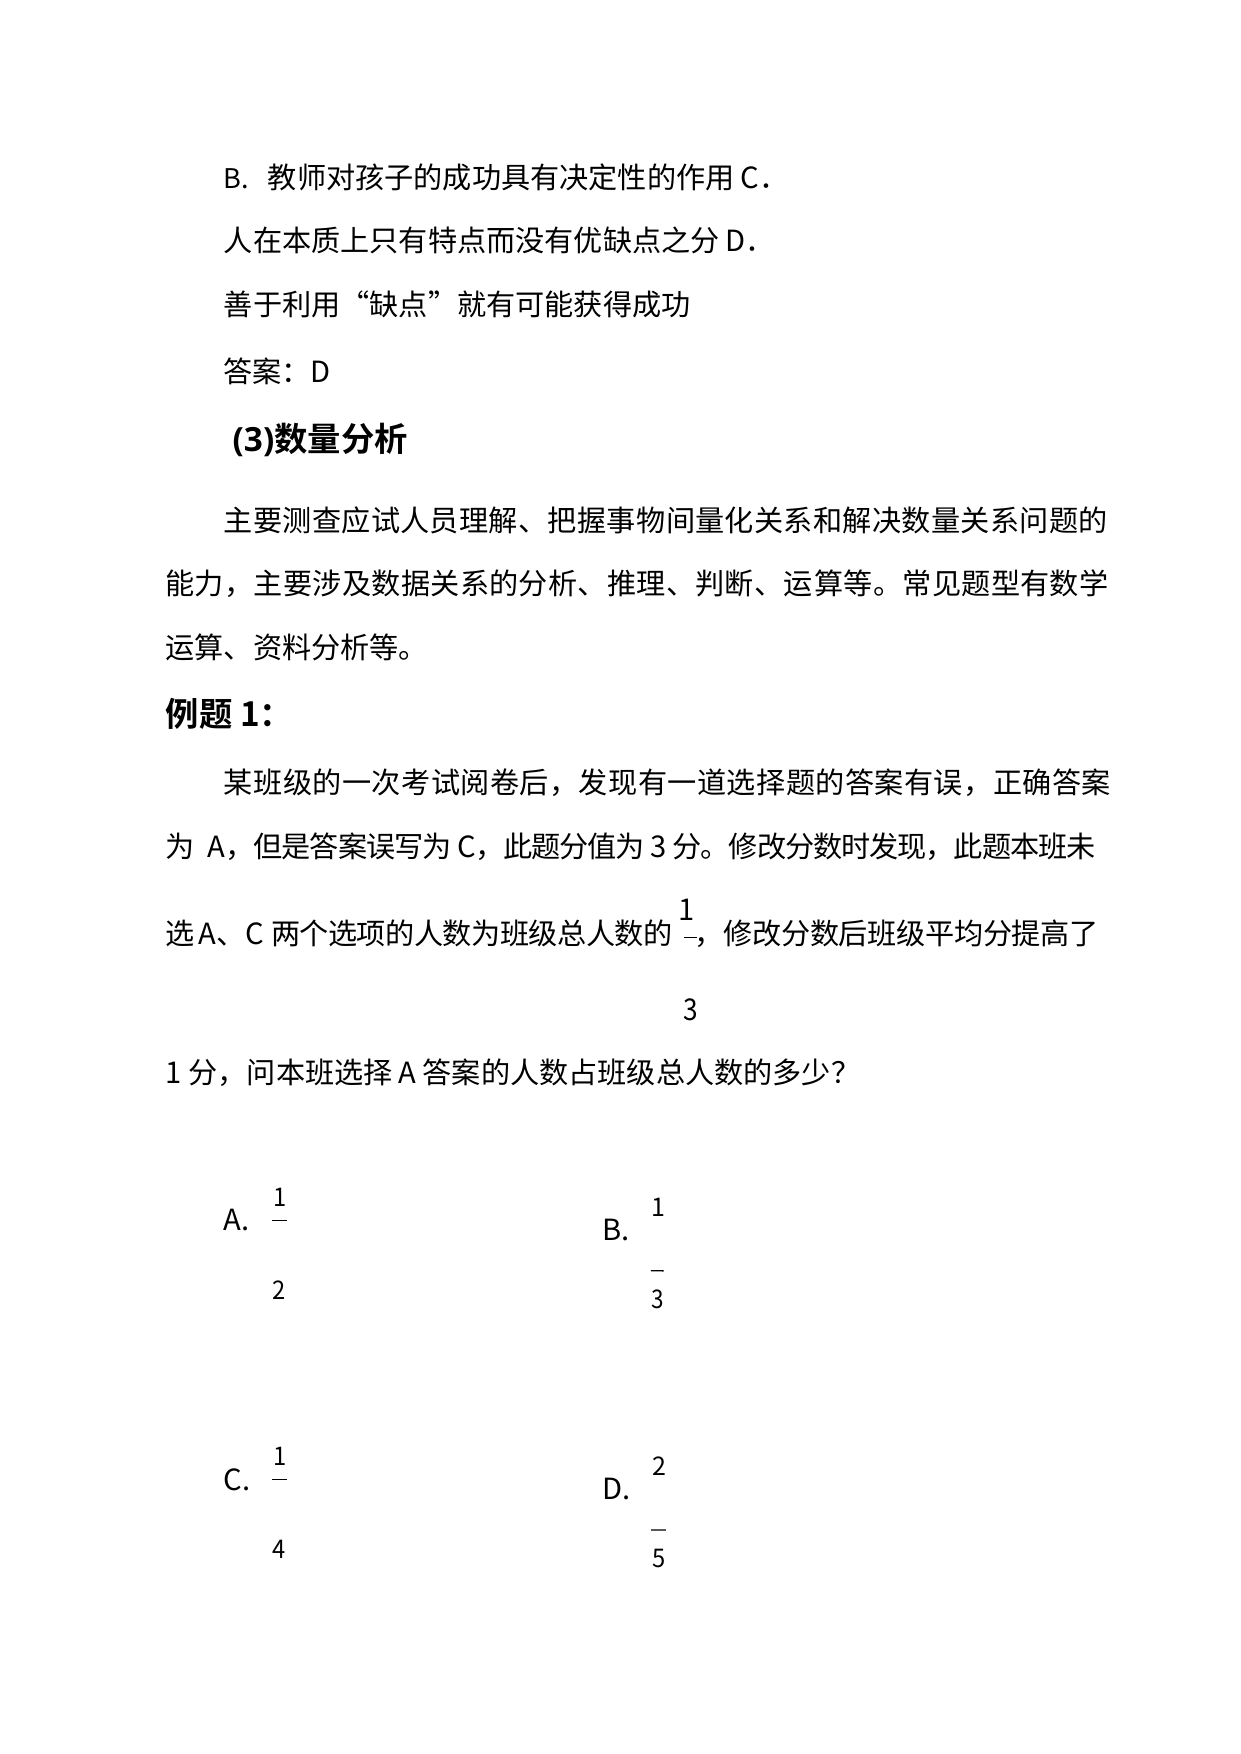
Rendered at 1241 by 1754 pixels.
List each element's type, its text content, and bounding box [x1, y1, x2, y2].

text 3 [651, 1279, 1155, 1316]
text 5 [652, 1539, 1155, 1575]
list 2 [603, 1446, 1155, 1508]
text 2 [142, 1270, 285, 1306]
list 1 [224, 1437, 289, 1498]
text 例题 1： [166, 688, 1155, 736]
text 4 [142, 1529, 285, 1566]
list 1 [224, 1178, 289, 1239]
list 答案：D [224, 349, 764, 391]
text 1 分，问本班选择A 答案的人数占班级总人数的多少？ [166, 1050, 1155, 1092]
list 1 [603, 1187, 1155, 1249]
text 某班级的一次考试阅卷后，发现有一道选择题的答案有误，正确答案为A，但是答案误写为 C，此题分值为 3 分。修改分数时发现，此题本班未 [166, 760, 1111, 866]
text 3 [226, 986, 1155, 1029]
text 选 A、C 两个选项的人数为班级总人数的1，修改分数后班级平均分提高了 [166, 887, 1155, 953]
text (3)数量分析 [232, 412, 1155, 461]
text 主要测查应试人员理解、把握事物间量化关系和解决数量关系问题的能力，主要涉及数据关系的分析、推理、判断、运算等。常见题型有数学运算、资料分析等。 [165, 497, 1111, 667]
list 教师对孩子的成功具有决定性的作用C．人在本质上只有特点而没有优缺点之分D．善于利用“缺点”就有可能获得成功 [224, 154, 764, 323]
